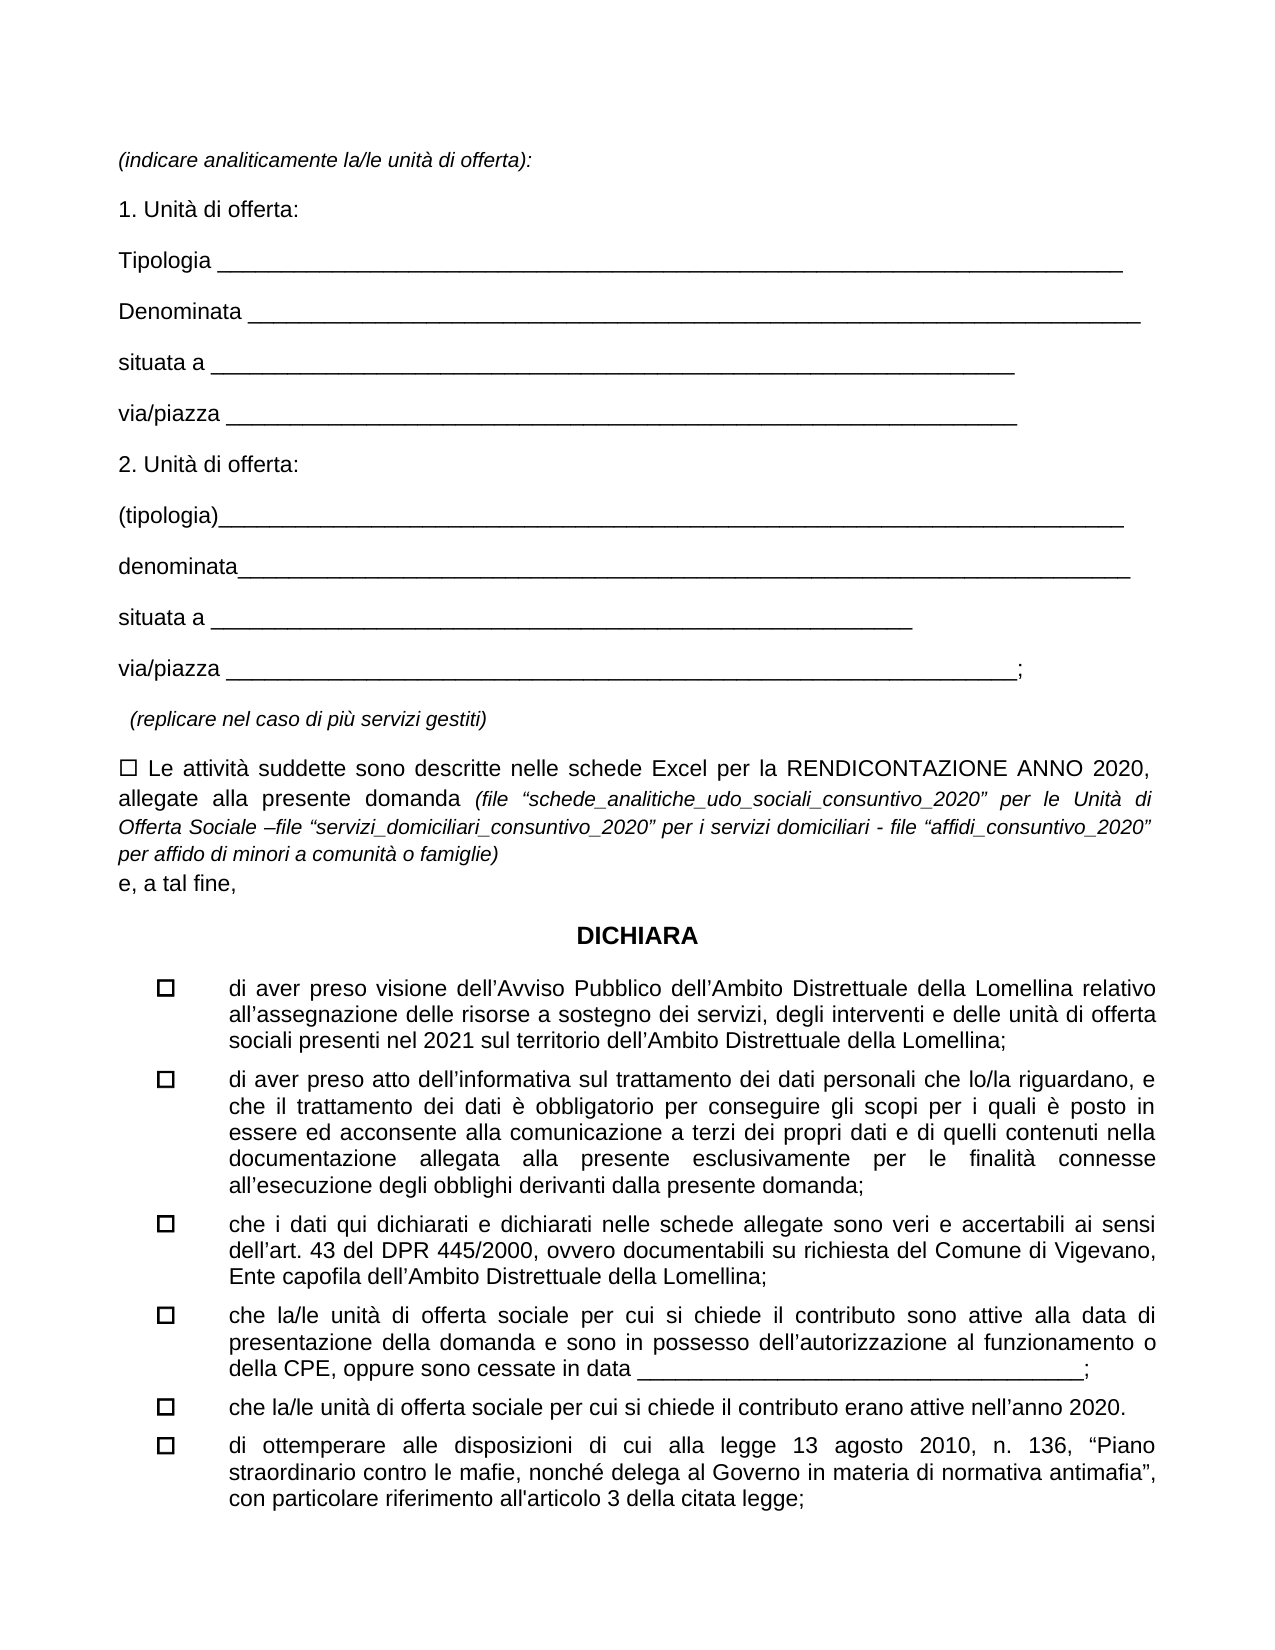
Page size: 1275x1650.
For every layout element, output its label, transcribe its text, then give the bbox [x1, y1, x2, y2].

text 1. Unità di offerta: [118, 196, 1157, 222]
text 2. Unità di offerta: [118, 451, 1157, 477]
list che la/le unità di offerta sociale per cui si chiede il contributo sono attive alla data di presentazione della domanda e sono in possesso dell’autorizzazione al funzionamento o della CPE, oppure sono cessate in data ___________________________________; [155, 1302, 1157, 1381]
text via/piazza ______________________________________________________________; [118, 655, 1157, 682]
list di aver preso atto dell’informativa sul trattamento dei dati personali che lo/la riguardano, e che il trattamento dei dati è obbligatorio per conseguire gli scopi per i quali è posto in essere ed acconsente alla comunicazione a terzi dei propri dati e di quelli contenuti nella documentazione allegata alla presente esclusivamente per le finalità connesse all’esecuzione degli obblighi derivanti dalla presente domanda; [155, 1066, 1157, 1198]
text situata a _______________________________________________________ [118, 604, 1157, 631]
text (tipologia)_______________________________________________________________________ [118, 502, 1157, 528]
text situata a _______________________________________________________________ [118, 349, 1157, 375]
text e, a tal fine, [118, 870, 1157, 896]
text denominata______________________________________________________________________ [118, 553, 1157, 579]
list di aver preso visione dell’Avviso Pubblico dell’Ambito Distrettuale della Lomellina relativo all’assegnazione delle risorse a sostegno dei servizi, degli interventi e delle unità di offerta sociali presenti nel 2021 sul territorio dell’Ambito Distrettuale della Lomellina; [155, 975, 1157, 1054]
text (replicare nel caso di più servizi gestiti) [118, 706, 1157, 730]
text Le attività suddette sono descritte nelle schede Excel per la RENDICONTAZIONE ANNO 2020, allegate alla presente domanda (file “schede_analitiche_udo_sociali_consuntivo_2020” per le Unità di Offerta Sociale –file “servizi_domiciliari_consuntivo_2020” per i servizi domiciliari - file “affidi_consuntivo_2020” per affido di minori a comunità o famiglie) [118, 755, 1152, 866]
text Tipologia _______________________________________________________________________ [118, 247, 1157, 273]
list che i dati qui dichiarati e dichiarati nelle schede allegate sono veri e accertabili ai sensi dell’art. 43 del DPR 445/2000, ovvero documentabili su richiesta del Comune di Vigevano, Ente capofila dell’Ambito Distrettuale della Lomellina; [155, 1211, 1157, 1289]
text (indicare analiticamente la/le unità di offerta): [118, 148, 1157, 172]
list che la/le unità di offerta sociale per cui si chiede il contributo erano attive nell’anno 2020. [155, 1394, 1157, 1420]
text DICHIARA [118, 921, 1157, 949]
list di ottemperare alle disposizioni di cui alla legge 13 agosto 2010, n. 136, “Piano straordinario contro le mafie, nonché delega al Governo in materia di normativa antimafia”, con particolare riferimento all'articolo 3 della citata legge; [155, 1432, 1157, 1512]
text Denominata ______________________________________________________________________ [118, 298, 1157, 324]
text via/piazza ______________________________________________________________ [118, 400, 1157, 426]
